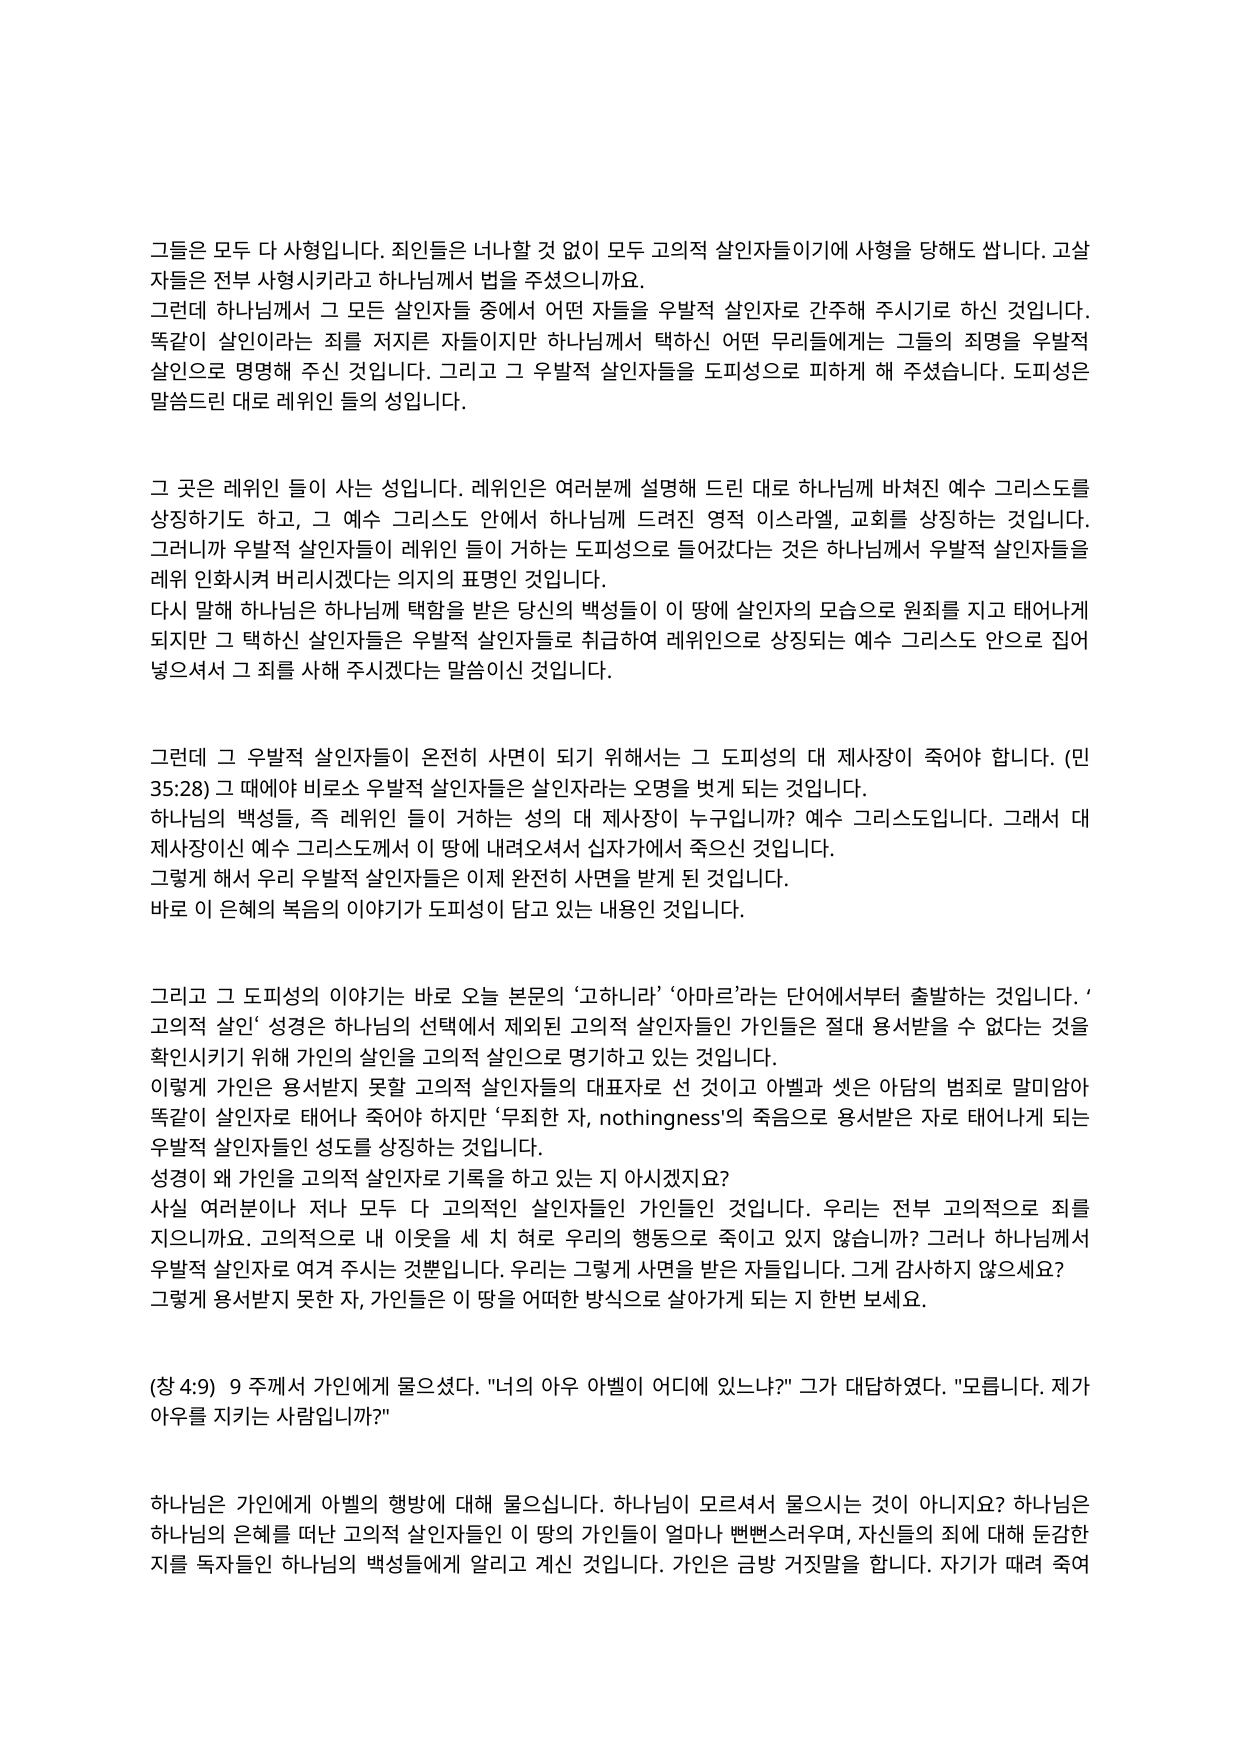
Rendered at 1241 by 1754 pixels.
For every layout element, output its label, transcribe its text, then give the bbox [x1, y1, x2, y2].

text 성경이 왜 가인을 고의적 살인자로 기록을 하고 있는 지 아시겠지요? [150, 1162, 1090, 1192]
text 그렇게 용서받지 못한 자, 가인들은 이 땅을 어떠한 방식으로 살아가게 되는 지 한번 보세요. [150, 1283, 1090, 1313]
text 이렇게 가인은 용서받지 못할 고의적 살인자들의 대표자로 선 것이고 아벨과 셋은 아담의 범죄로 말미암아 똑같이 살인자로 태어나 죽어야 하지만 ‘무죄한 자, nothingness'의 죽음으로 용서받은 자로 태어나게 되는 우발적 살인자들인 성도를 상징하는 것입니다. [150, 1071, 1090, 1162]
text (창4:9) 9 주께서 가인에게 물으셨다. "너의 아우 아벨이 어디에 있느냐?" 그가 대답하였다. "모릅니다. 제가 아우를 지키는 사람입니까?" [150, 1370, 1090, 1431]
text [150, 1488, 1090, 1579]
text 그런데 그 우발적 살인자들이 온전히 사면이 되기 위해서는 그 도피성의 대 제사장이 죽어야 합니다. (민35:28) 그 때에야 비로소 우발적 살인자들은 살인자라는 오명을 벗게 되는 것입니다. [150, 741, 1090, 802]
text 바로 이 은혜의 복음의 이야기가 도피성이 담고 있는 내용인 것입니다. [150, 893, 1090, 923]
text 그런데 하나님께서 그 모든 살인자들 중에서 어떤 자들을 우발적 살인자로 간주해 주시기로 하신 것입니다. 똑같이 살인이라는 죄를 저지른 자들이지만 하나님께서 택하신 어떤 무리들에게는 그들의 죄명을 우발적 살인으로 명명해 주신 것입니다. 그리고 그 우발적 살인자들을 도피성으로 피하게 해 주셨습니다. 도피성은 말씀드린 대로 레위인 들의 성입니다. [150, 295, 1090, 416]
text 그리고 그 도피성의 이야기는 바로 오늘 본문의 ‘고하니라’ ‘아마르’라는 단어에서부터 출발하는 것입니다. ‘고의적 살인‘ 성경은 하나님의 선택에서 제외된 고의적 살인자들인 가인들은 절대 용서받을 수 없다는 것을 확인시키기 위해 가인의 살인을 고의적 살인으로 명기하고 있는 것입니다. [150, 980, 1090, 1071]
text 그들은 모두 다 사형입니다. 죄인들은 너나할 것 없이 모두 고의적 살인자들이기에 사형을 당해도 쌉니다. 고살 자들은 전부 사형시키라고 하나님께서 법을 주셨으니까요. [150, 234, 1090, 295]
text 다시 말해 하나님은 하나님께 택함을 받은 당신의 백성들이 이 땅에 살인자의 모습으로 원죄를 지고 태어나게 되지만 그 택하신 살인자들은 우발적 살인자들로 취급하여 레위인으로 상징되는 예수 그리스도 안으로 집어 넣으셔서 그 죄를 사해 주시겠다는 말씀이신 것입니다. [150, 594, 1090, 684]
text 사실 여러분이나 저나 모두 다 고의적인 살인자들인 가인들인 것입니다. 우리는 전부 고의적으로 죄를 지으니까요. 고의적으로 내 이웃을 세 치 혀로 우리의 행동으로 죽이고 있지 않습니까? 그러나 하나님께서 우발적 살인자로 여겨 주시는 것뿐입니다. 우리는 그렇게 사면을 받은 자들입니다. 그게 감사하지 않으세요? [150, 1192, 1090, 1283]
text 그 곳은 레위인 들이 사는 성입니다. 레위인은 여러분께 설명해 드린 대로 하나님께 바쳐진 예수 그리스도를 상징하기도 하고, 그 예수 그리스도 안에서 하나님께 드려진 영적 이스라엘, 교회를 상징하는 것입니다. 그러니까 우발적 살인자들이 레위인 들이 거하는 도피성으로 들어갔다는 것은 하나님께서 우발적 살인자들을 레위 인화시켜 버리시겠다는 의지의 표명인 것입니다. [150, 473, 1090, 594]
text 하나님의 백성들, 즉 레위인 들이 거하는 성의 대 제사장이 누구입니까? 예수 그리스도입니다. 그래서 대 제사장이신 예수 그리스도께서 이 땅에 내려오셔서 십자가에서 죽으신 것입니다. [150, 802, 1090, 863]
text 그렇게 해서 우리 우발적 살인자들은 이제 완전히 사면을 받게 된 것입니다. [150, 863, 1090, 893]
